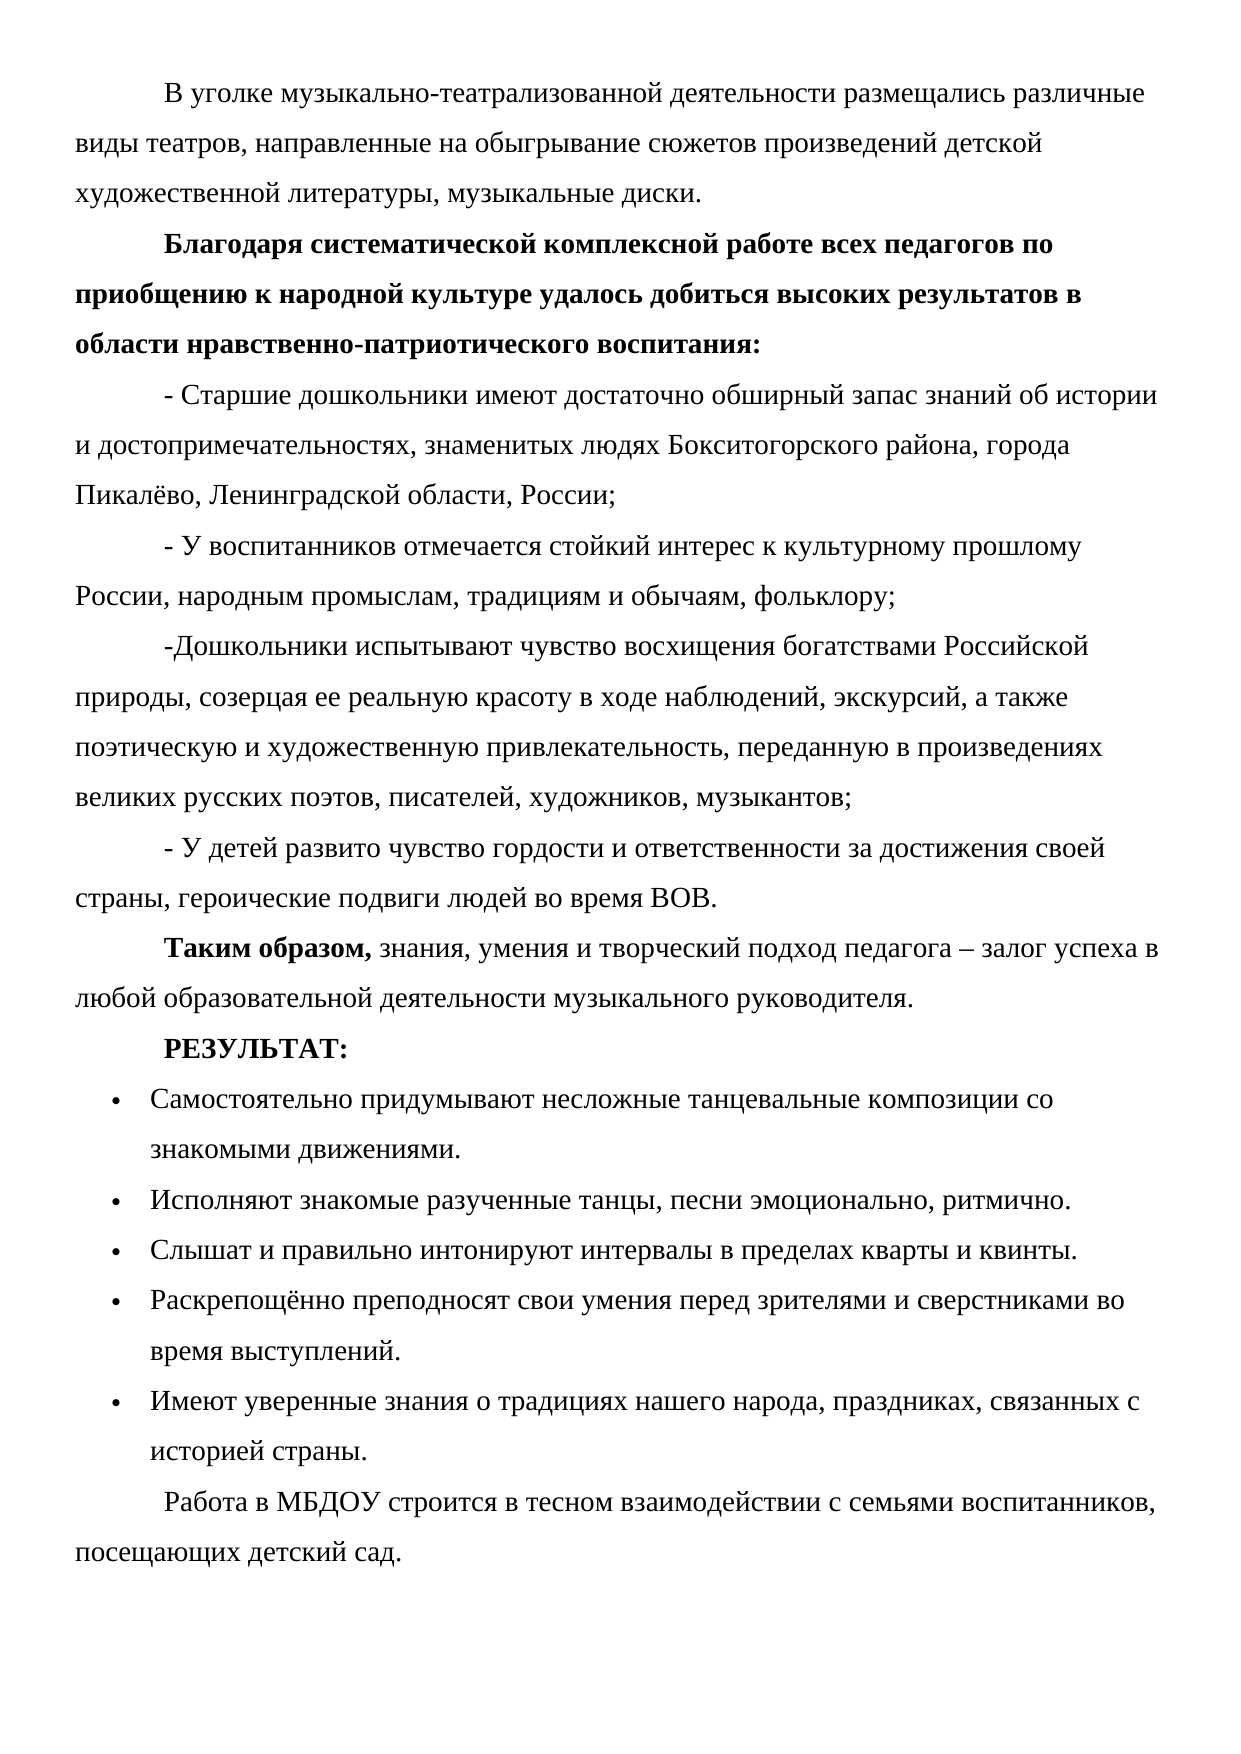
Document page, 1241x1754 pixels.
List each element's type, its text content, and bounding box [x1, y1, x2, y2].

list Имеют уверенные знания о традициях нашего народа, праздниках, связанных с историей страны. [112, 1383, 1165, 1467]
text Благодаря систематической комплексной работе всех педагогов по приобщению к народной культуре удалось добиться высоких результатов в области нравственно-патриотического воспитания: [75, 226, 1165, 360]
text -Дошкольники испытывают чувство восхищения богатствами Российской природы, созерцая ее реальную красоту в ходе наблюдений, экскурсий, а также поэтическую и художественную привлекательность, переданную в произведениях великих русских поэтов, писателей, художников, музыкантов; [75, 628, 1165, 813]
text В уголке музыкально-театрализованной деятельности размещались различные виды театров, направленные на обыгрывание сюжетов произведений детской художественной литературы, музыкальные диски. [75, 75, 1165, 209]
text Работа в МБДОУ строится в тесном взаимодействии с семьями воспитанников, посещающих детский сад. [75, 1484, 1165, 1568]
text РЕЗУЛЬТАТ: [75, 1031, 1165, 1064]
text - У воспитанников отмечается стойкий интерес к культурному прошлому России, народным промыслам, традициям и обычаям, фольклору; [75, 528, 1165, 612]
text - Старшие дошкольники имеют достаточно обширный запас знаний об истории и достопримечательностях, знаменитых людях Бокситогорского района, города Пикалёво, Ленинградской области, России; [75, 377, 1165, 511]
text - У детей развито чувство гордости и ответственности за достижения своей страны, героические подвиги людей во время ВОВ. [75, 830, 1165, 913]
list Раскрепощённо преподносят свои умения перед зрителями и сверстниками во время выступлений. [112, 1282, 1165, 1366]
list Самостоятельно придумывают несложные танцевальные композиции со знакомыми движениями. [112, 1081, 1165, 1165]
list Слышат и правильно интонируют интервалы в пределах кварты и квинты. [112, 1232, 1165, 1266]
text Таким образом, знания, умения и творческий подход педагога – залог успеха в любой образовательной деятельности музыкального руководителя. [75, 930, 1165, 1014]
list Исполняют знакомые разученные танцы, песни эмоционально, ритмично. [112, 1182, 1165, 1215]
